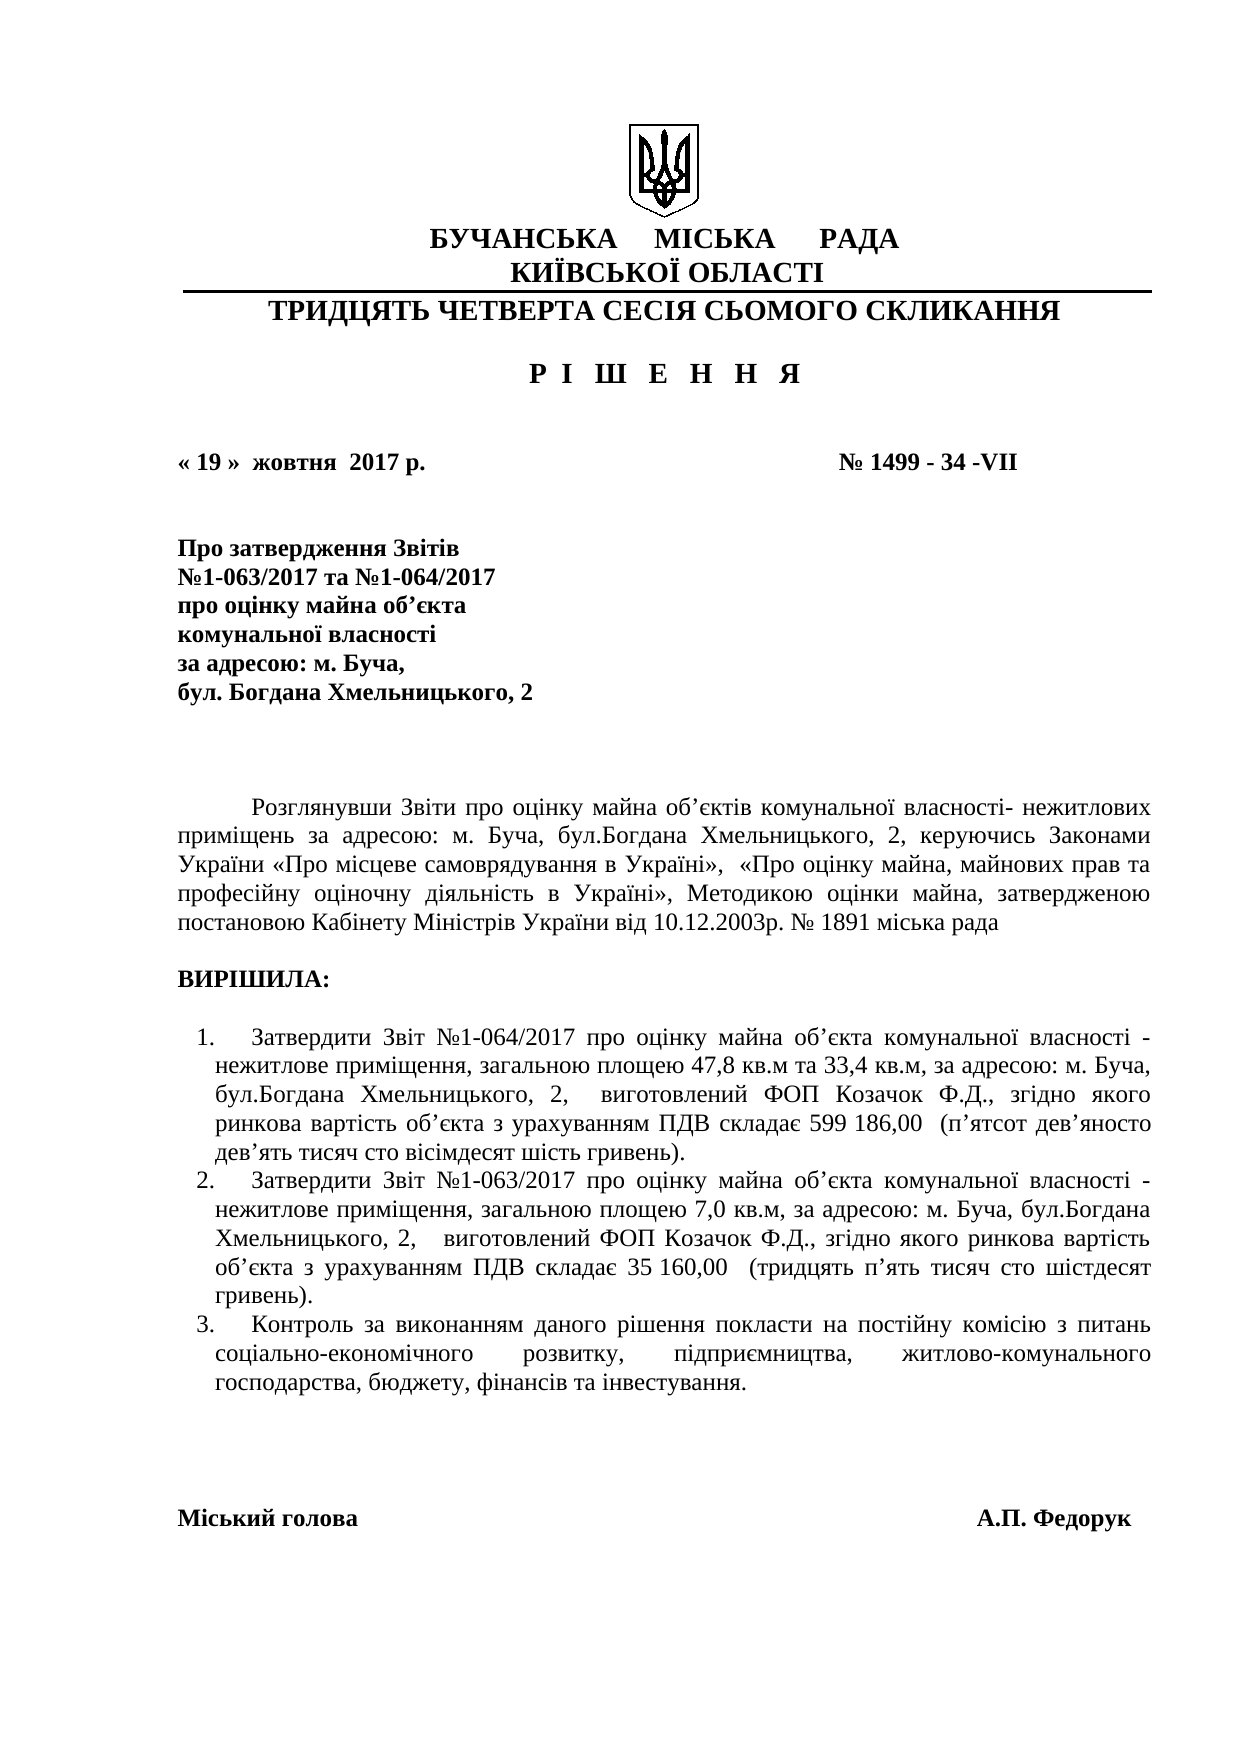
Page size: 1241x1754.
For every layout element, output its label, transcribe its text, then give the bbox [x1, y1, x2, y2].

text №1-063/2017 та №1-064/2017 [177, 562, 1152, 591]
text ТРИДЦЯТЬ ЧЕТВЕРТА СЕСІЯ СЬОМОГО СКЛИКАННЯ [177, 293, 1152, 327]
text комунальної власності [177, 619, 1152, 648]
list Затвердити Звіт №1-063/2017 про оцінку майна об’єкта комунальної власності - нежитлове приміщення, загальною площею 7,0 кв.м, за адресою: м. Буча, бул.Богдана Хмельницького, 2, виготовлений ФОП Козачок Ф.Д., згідно якого ринкова вартість об’єкта з урахуванням ПДВ складає 35 160,00 (тридцять п’ять тисяч сто шістдесят гривень). [196, 1166, 1152, 1309]
text Розглянувши Звіти про оцінку майна об’єктів комунальної власності- нежитлових приміщень за адресою: м. Буча, бул.Богдана Хмельницького, 2, керуючись Законами України «Про місцеве самоврядування в Україні», «Про оцінку майна, майнових прав та професійну оціночну діяльність в Україні», Методикою оцінки майна, затвердженою постановою Кабінету Міністрів України від 10.12.2003р. № 1891 міська рада [177, 792, 1152, 936]
text про оцінку майна об’єкта [177, 591, 1152, 619]
text БУЧАНСЬКА МІСЬКА РАДА [177, 221, 1152, 255]
text за адресою: м. Буча, [177, 648, 1152, 677]
text ВИРІШИЛА: [177, 964, 1152, 993]
list Контроль за виконанням даного рішення покласти на постійну комісію з питань соціально-економічного розвитку, підприємництва, житлово-комунального господарства, бюджету, фінансів та інвестування. [196, 1309, 1152, 1396]
text КИЇВСЬКОЇ ОБЛАСТІ [183, 255, 1152, 290]
text Про затвердження Звітів [177, 533, 1152, 562]
text Міський голова А.П. Федорук [177, 1503, 1152, 1532]
text бул. Богдана Хмельницького, 2 [177, 677, 1152, 706]
list Затвердити Звіт №1-064/2017 про оцінку майна об’єкта комунальної власності - нежитлове приміщення, загальною площею 47,8 кв.м та 33,4 кв.м, за адресою: м. Буча, бул.Богдана Хмельницького, 2, виготовлений ФОП Козачок Ф.Д., згідно якого ринкова вартість об’єкта з урахуванням ПДВ складає 599 186,00 (п’ятсот дев’яносто дев’ять тисяч сто вісімдесят шість гривень). [196, 1022, 1152, 1166]
text « 19 » жовтня 2017 р. № 1499 - 34 -VІІ [177, 447, 1152, 476]
subtitle Р І Ш Е Н Н Я [177, 356, 1152, 389]
